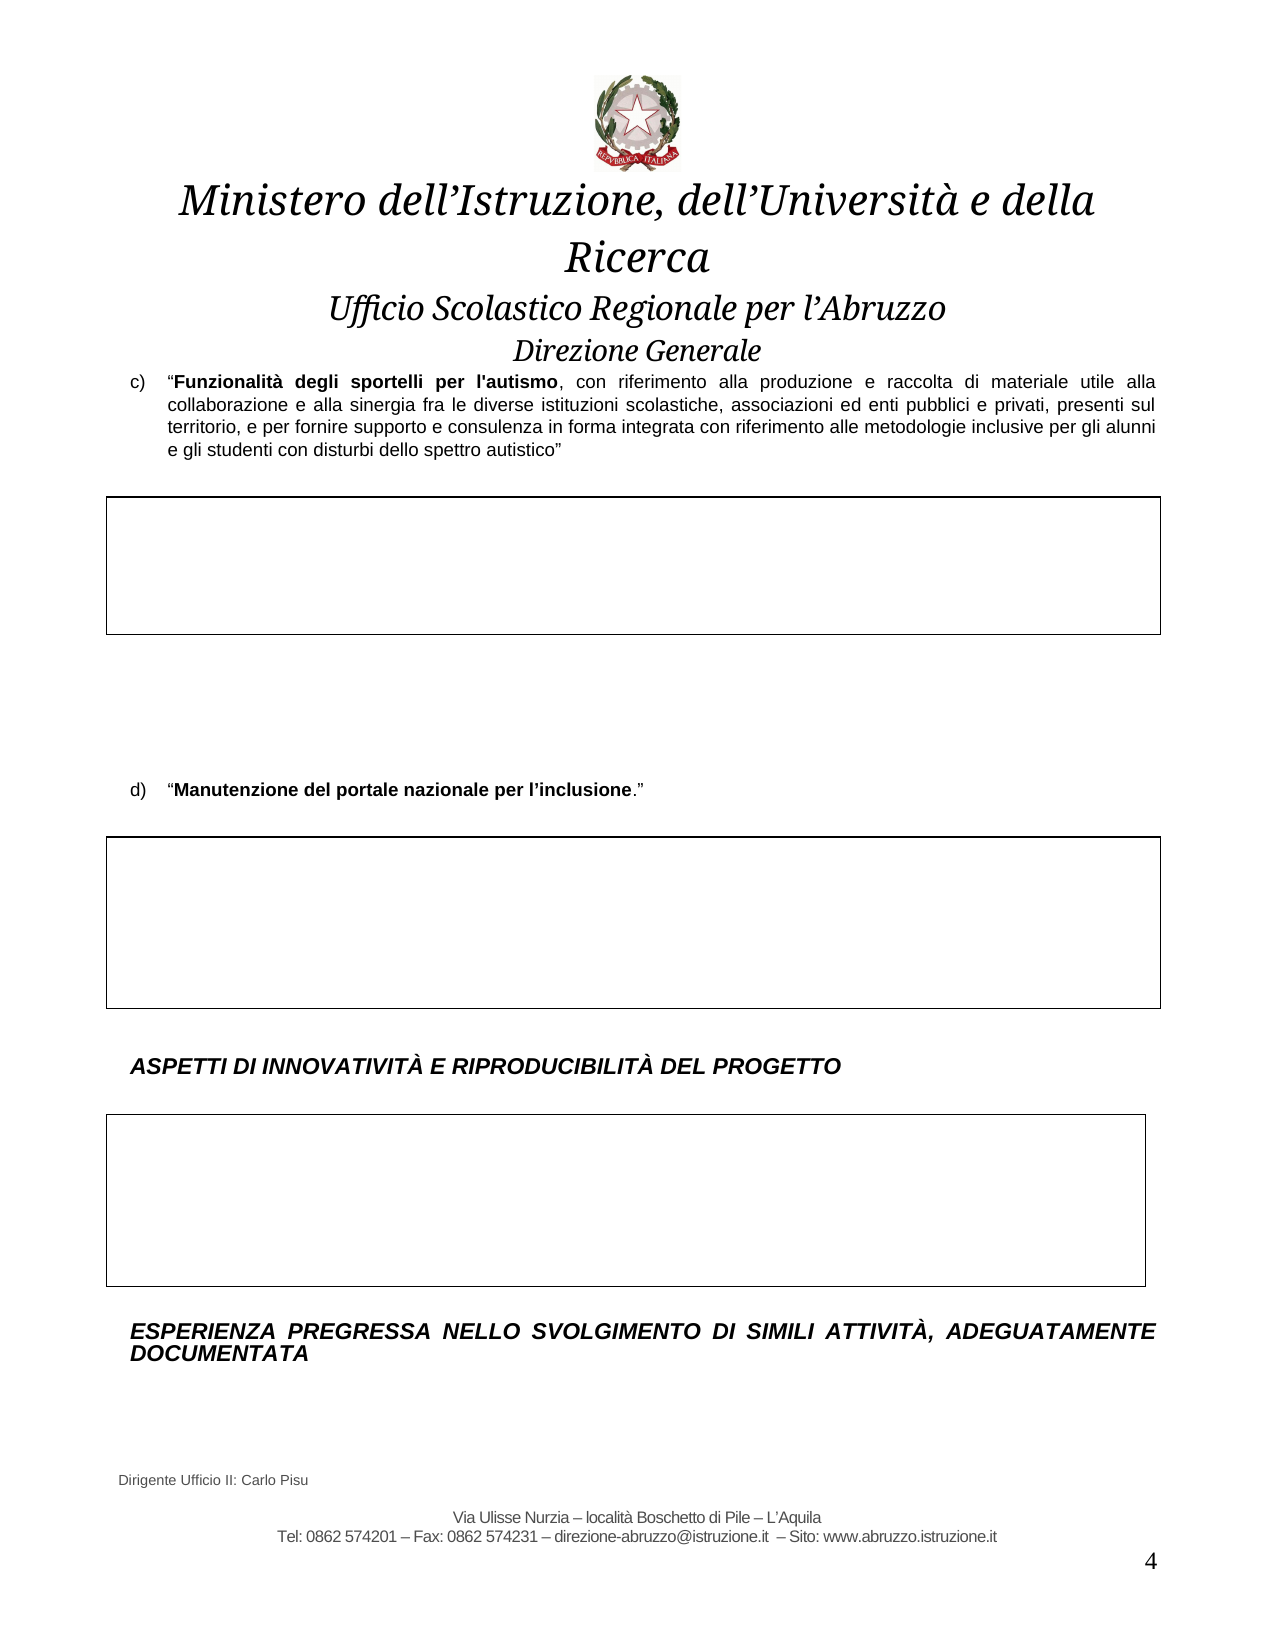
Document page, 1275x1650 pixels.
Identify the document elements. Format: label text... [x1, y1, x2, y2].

table_header [107, 838, 1160, 1008]
subtitle “Manutenzione del portale nazionale per l’inclusione.” [130, 778, 1157, 801]
subtitle “Funzionalità degli sportelli per l'autismo, con riferimento alla produzione e raccolta di materiale utile alla collaborazione e alla sinergia fra le diverse istituzioni scolastiche, associazioni ed enti pubblici e privati, presenti sul territorio, e per fornire supporto e consulenza in forma integrata con riferimento alle metodologie inclusive per gli alunni e gli studenti con disturbi dello spettro autistico” [130, 370, 1157, 461]
table_header [107, 498, 1160, 634]
subtitle ASPETTI DI INNOVATIVITÀ E RIPRODUCIBILITÀ DEL PROGETTO [130, 1056, 1157, 1079]
subtitle ESPERIENZA PREGRESSA NELLO SVOLGIMENTO DI SIMILI ATTIVITÀ, ADEGUATAMENTE DOCUMENTATA [130, 1321, 1157, 1366]
table_header [107, 1115, 1145, 1286]
picture [593, 75, 682, 172]
